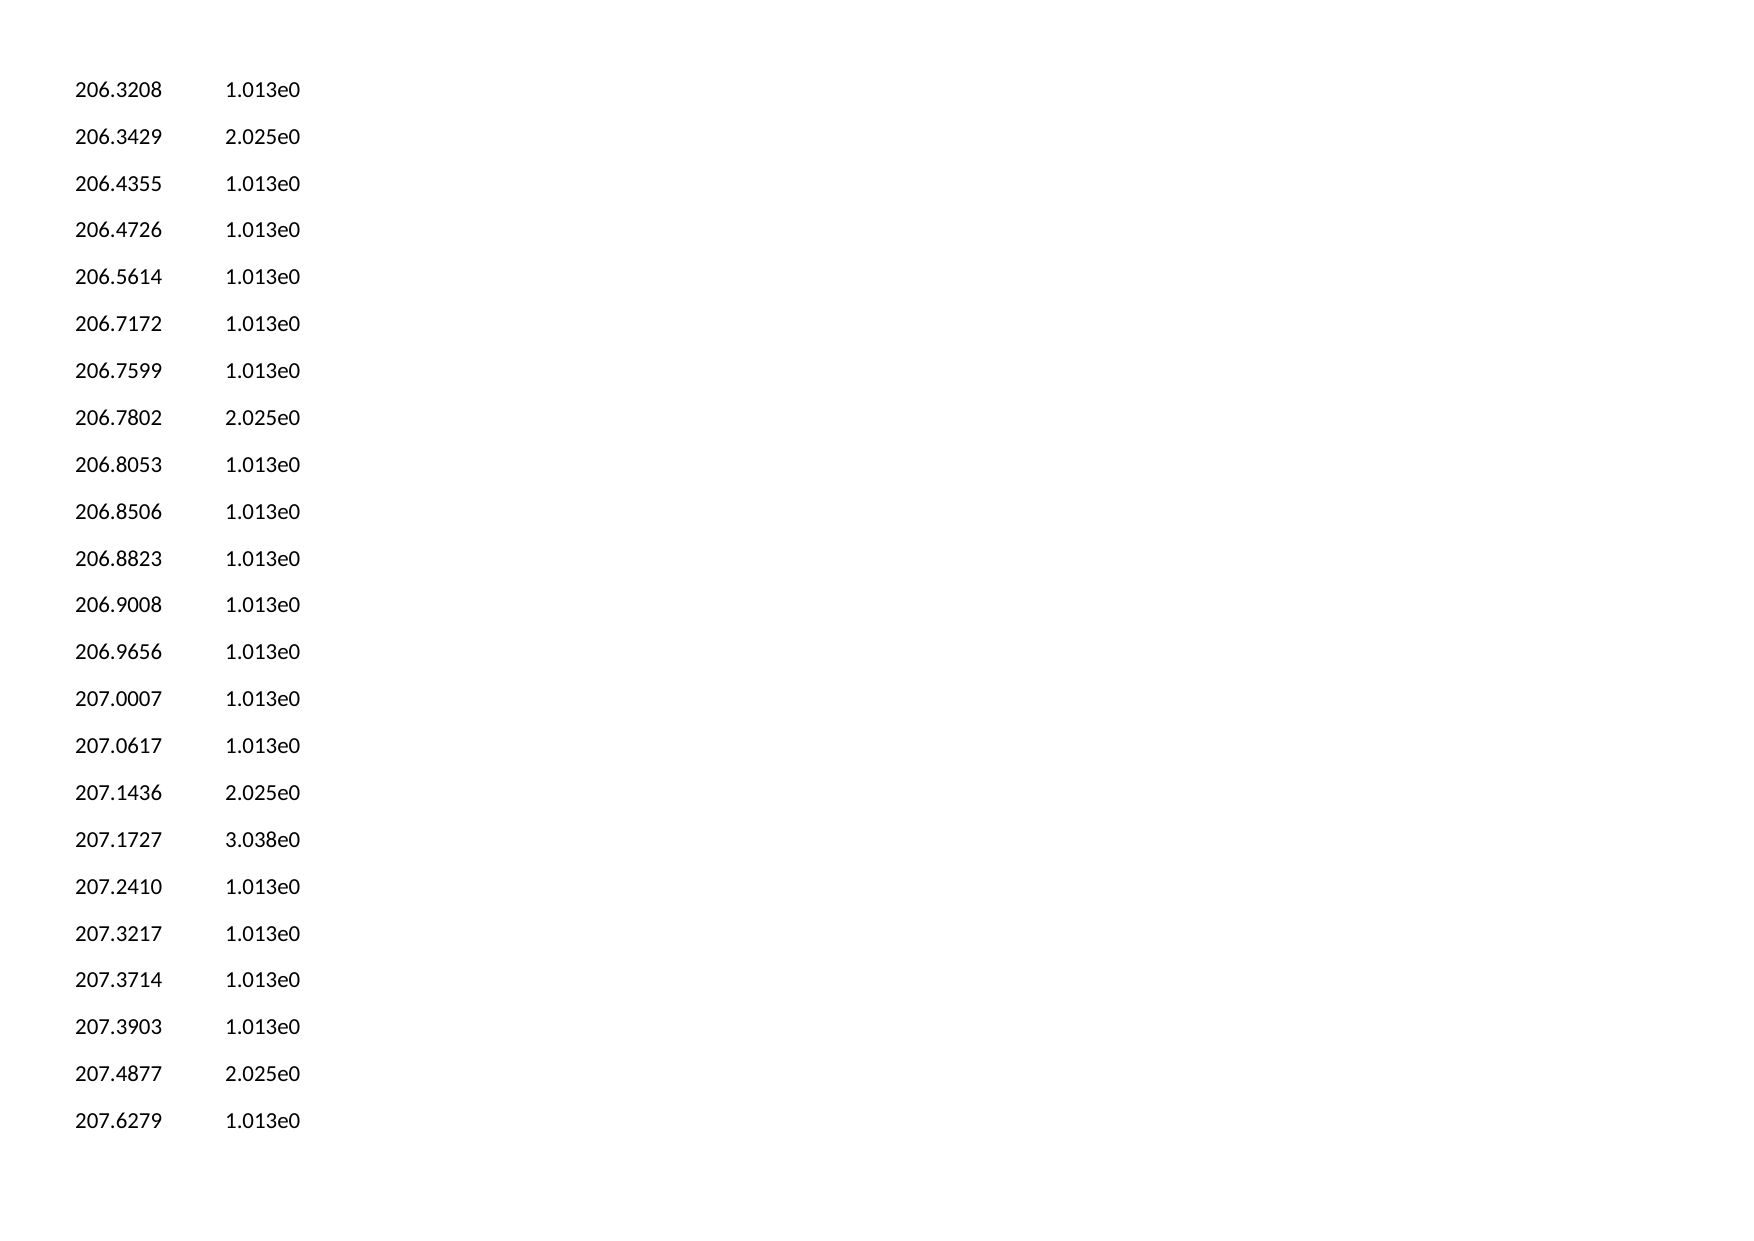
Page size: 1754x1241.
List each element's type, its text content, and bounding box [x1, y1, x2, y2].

text 206.7802 2.025e0 [75, 403, 1679, 431]
text 206.8823 1.013e0 [75, 544, 1679, 572]
text 206.4355 1.013e0 [75, 169, 1679, 197]
text 206.5614 1.013e0 [75, 262, 1679, 291]
text 207.1436 2.025e0 [75, 778, 1679, 806]
text 206.8053 1.013e0 [75, 450, 1679, 478]
text 206.8506 1.013e0 [75, 497, 1679, 525]
text 206.7599 1.013e0 [75, 356, 1679, 384]
text 206.7172 1.013e0 [75, 309, 1679, 337]
text 206.3429 2.025e0 [75, 122, 1679, 150]
text 207.3903 1.013e0 [75, 1012, 1679, 1041]
text 207.0007 1.013e0 [75, 684, 1679, 712]
text 206.9656 1.013e0 [75, 637, 1679, 666]
text 207.0617 1.013e0 [75, 731, 1679, 759]
text 207.2410 1.013e0 [75, 872, 1679, 900]
text 206.9008 1.013e0 [75, 591, 1679, 619]
text 207.3714 1.013e0 [75, 966, 1679, 994]
text 207.1727 3.038e0 [75, 825, 1679, 853]
text 206.3208 1.013e0 [75, 75, 1679, 103]
text 207.6279 1.013e0 [75, 1106, 1679, 1134]
text 207.4877 2.025e0 [75, 1059, 1679, 1087]
text 207.3217 1.013e0 [75, 919, 1679, 947]
text 206.4726 1.013e0 [75, 216, 1679, 244]
